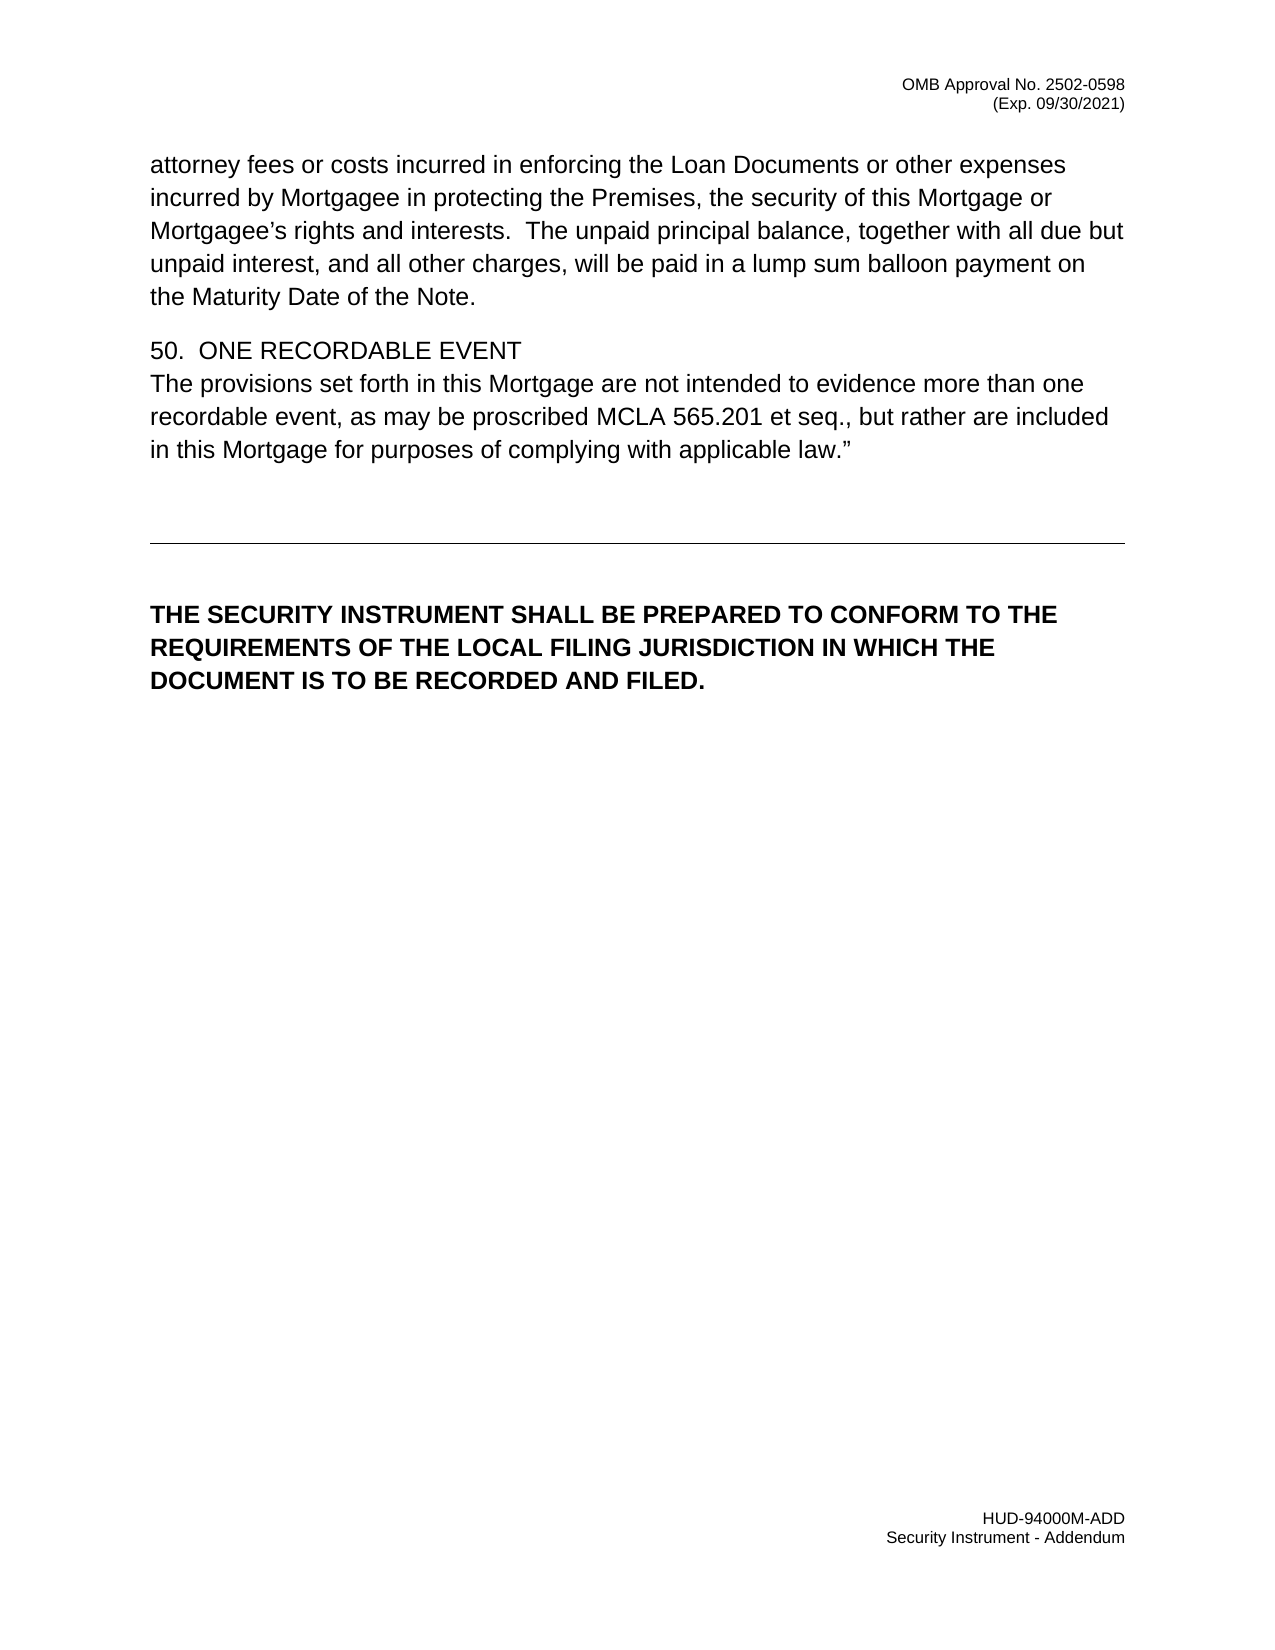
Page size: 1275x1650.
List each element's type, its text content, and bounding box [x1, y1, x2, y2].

text 50. ONE RECORDABLE EVENT The provisions set forth in this Mortgage are not intended to evidence more than one recordable event, as may be proscribed MCLA 565.201 et seq., but rather are included in this Mortgage for purposes of complying with applicable law.” [150, 336, 1125, 464]
text THE SECURITY INSTRUMENT SHALL BE PREPARED TO CONFORM TO THE REQUIREMENTS OF THE LOCAL FILING JURISDICTION IN WHICH THE DOCUMENT IS TO BE RECORDED AND FILED. [150, 597, 1125, 694]
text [150, 150, 1125, 311]
